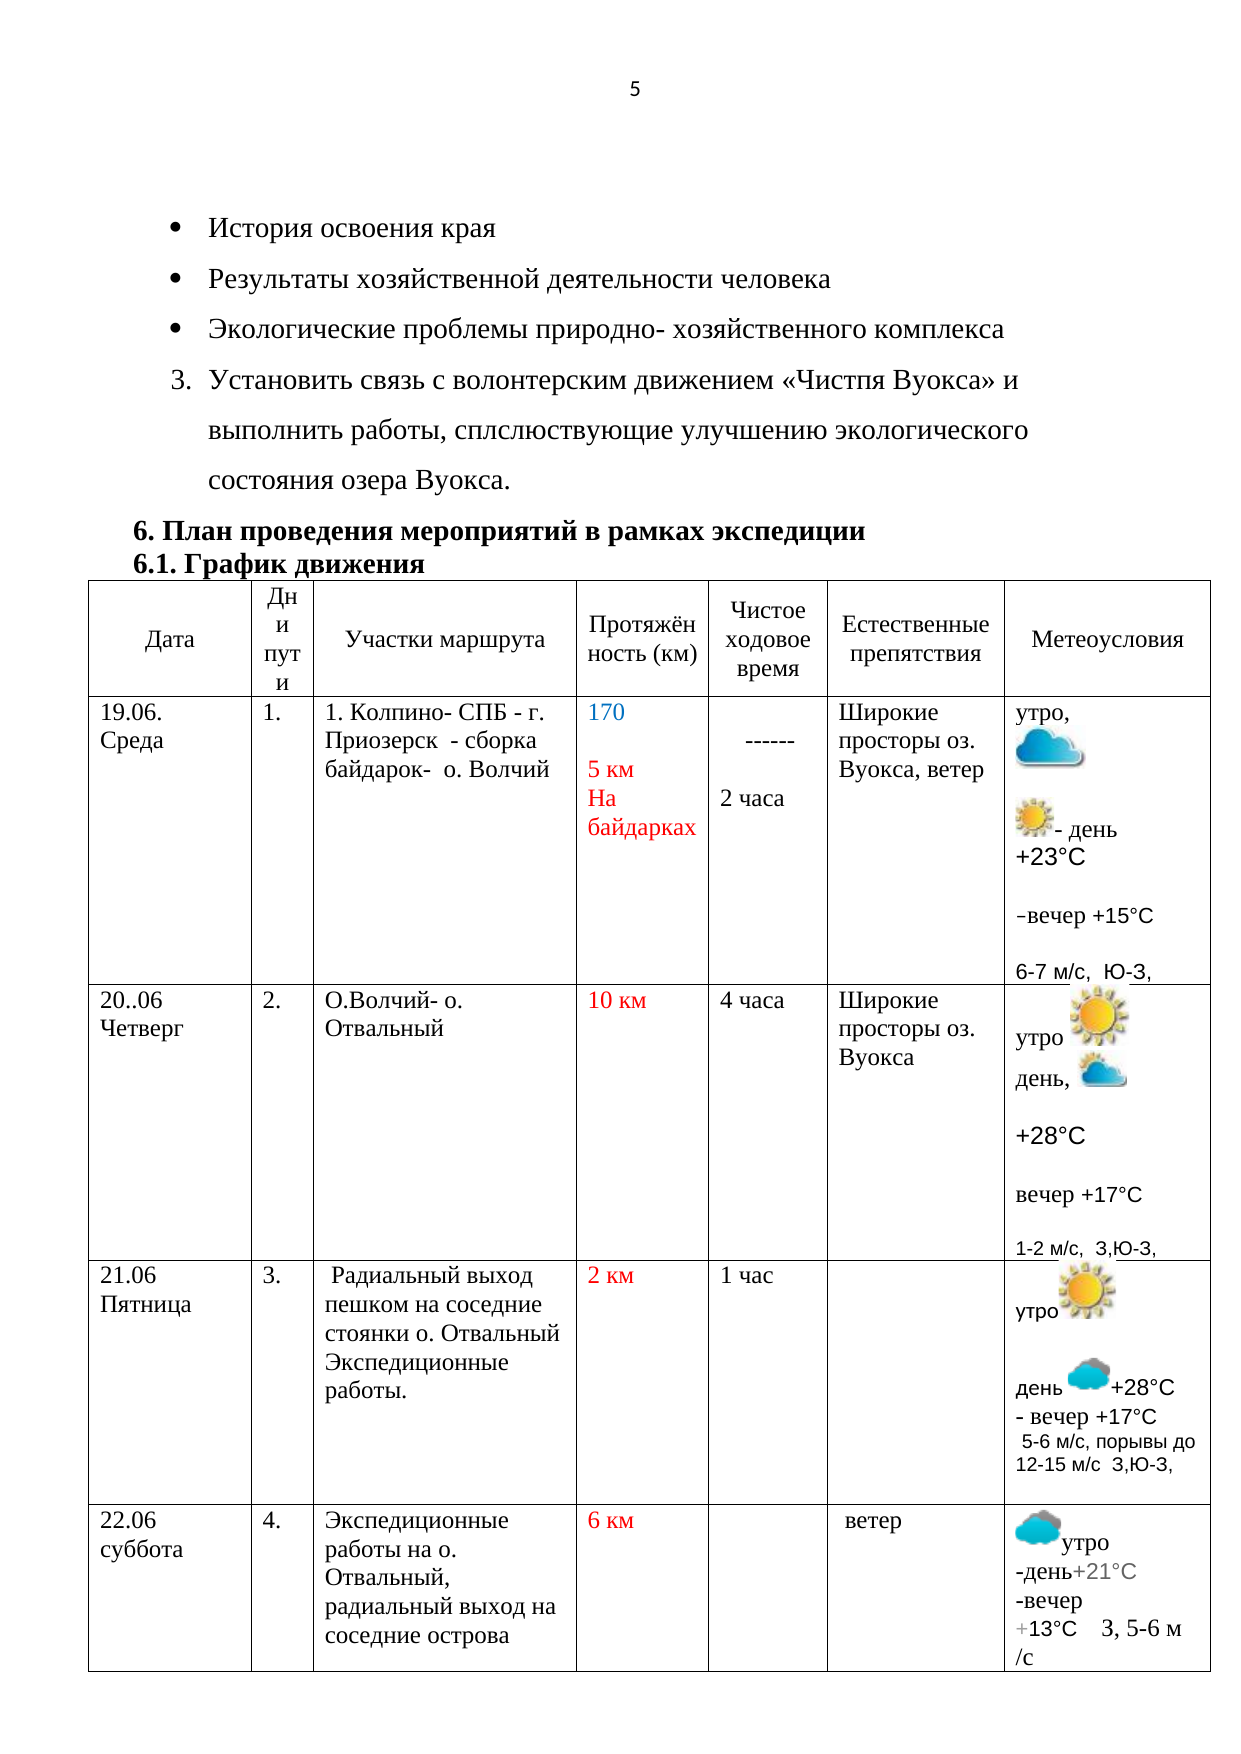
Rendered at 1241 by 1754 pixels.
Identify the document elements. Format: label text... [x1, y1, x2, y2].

list История освоения края [170, 211, 1137, 244]
list Экологические проблемы природно- хозяйственного комплекса [170, 311, 1137, 345]
text 6. План проведения мероприятий в рамках экспедиции [133, 513, 1137, 546]
picture [1015, 725, 1086, 769]
table_cell [709, 1505, 827, 1671]
table_cell 6 км [577, 1505, 708, 1671]
list Установить связь с волонтерским движением «Чистпя Вуокса» и выполнить работы, сплслюствующие улучшению экологического состояния озера Вуокса. [170, 362, 1137, 496]
table_cell [828, 1261, 1004, 1504]
table_cell ветер [828, 1505, 1004, 1671]
list Результаты хозяйственной деятельности человека [170, 261, 1137, 294]
table_cell 21.06 Пятница [89, 1261, 251, 1504]
table_header Чистое ходовое время [709, 581, 827, 696]
table_cell 1. [252, 697, 313, 984]
picture [1015, 1505, 1062, 1551]
table_cell 4. [252, 1505, 313, 1671]
table_cell 19.06. Среда [89, 697, 251, 984]
table_cell 1. Колпино- СПБ - г. Приозерск - сборка байдарок- о. Волчий [314, 697, 576, 984]
picture [1015, 797, 1055, 837]
table_cell 2. [252, 985, 313, 1259]
table_header Участки маршрута [314, 581, 576, 696]
table_cell Экспедиционные работы на о. Отвальный, радиальный выход на соседние острова [314, 1505, 576, 1671]
table_cell Широкие просторы оз. Вуокса [828, 985, 1004, 1259]
table_header Метеоусловия [1005, 581, 1210, 696]
table_cell утро -день+21°C -вечер +13°C З, 5-6 м /с [1005, 1505, 1210, 1671]
table_cell утро день, +28°C вечер +17°C 1-2 м/с, З,Ю-З, [1005, 985, 1210, 1259]
table_cell 4 часа [709, 985, 827, 1259]
table_cell 22.06 суббота [89, 1505, 251, 1671]
picture [1077, 1050, 1127, 1087]
table_header Естественные препятствия [828, 581, 1004, 696]
table_cell Радиальный выход пешком на соседние стоянки о. Отвальный Экспедиционные работы. [314, 1261, 576, 1504]
table_cell О.Волчий- о. Отвальный [314, 985, 576, 1259]
table_cell 3. [252, 1261, 313, 1504]
table_header Дата [89, 581, 251, 696]
picture [1058, 1260, 1117, 1319]
table_cell 20..06 Четверг [89, 985, 251, 1259]
table_cell 2 км [577, 1261, 708, 1504]
picture [1070, 984, 1130, 1046]
table_cell ------ 2 часа [709, 697, 827, 984]
text 6.1. График движения [133, 546, 1137, 580]
table_cell 1 час [709, 1261, 827, 1504]
table_cell 170 5 км На байдарках [577, 697, 708, 984]
table_header Дни пути [252, 581, 313, 696]
picture [1067, 1352, 1111, 1396]
table_cell 10 км [577, 985, 708, 1259]
table_cell утро, - день +23°C –вечер +15°C 6-7 м/с, Ю-З, [1005, 697, 1210, 984]
table_header Протяжённость (км) [577, 581, 708, 696]
table_cell Широкие просторы оз. Вуокса, ветер [828, 697, 1004, 984]
table_cell утро день +28°C - вечер +17°C 5-6 м/с, порывы до 12-15 м/с З,Ю-З, [1005, 1261, 1210, 1504]
